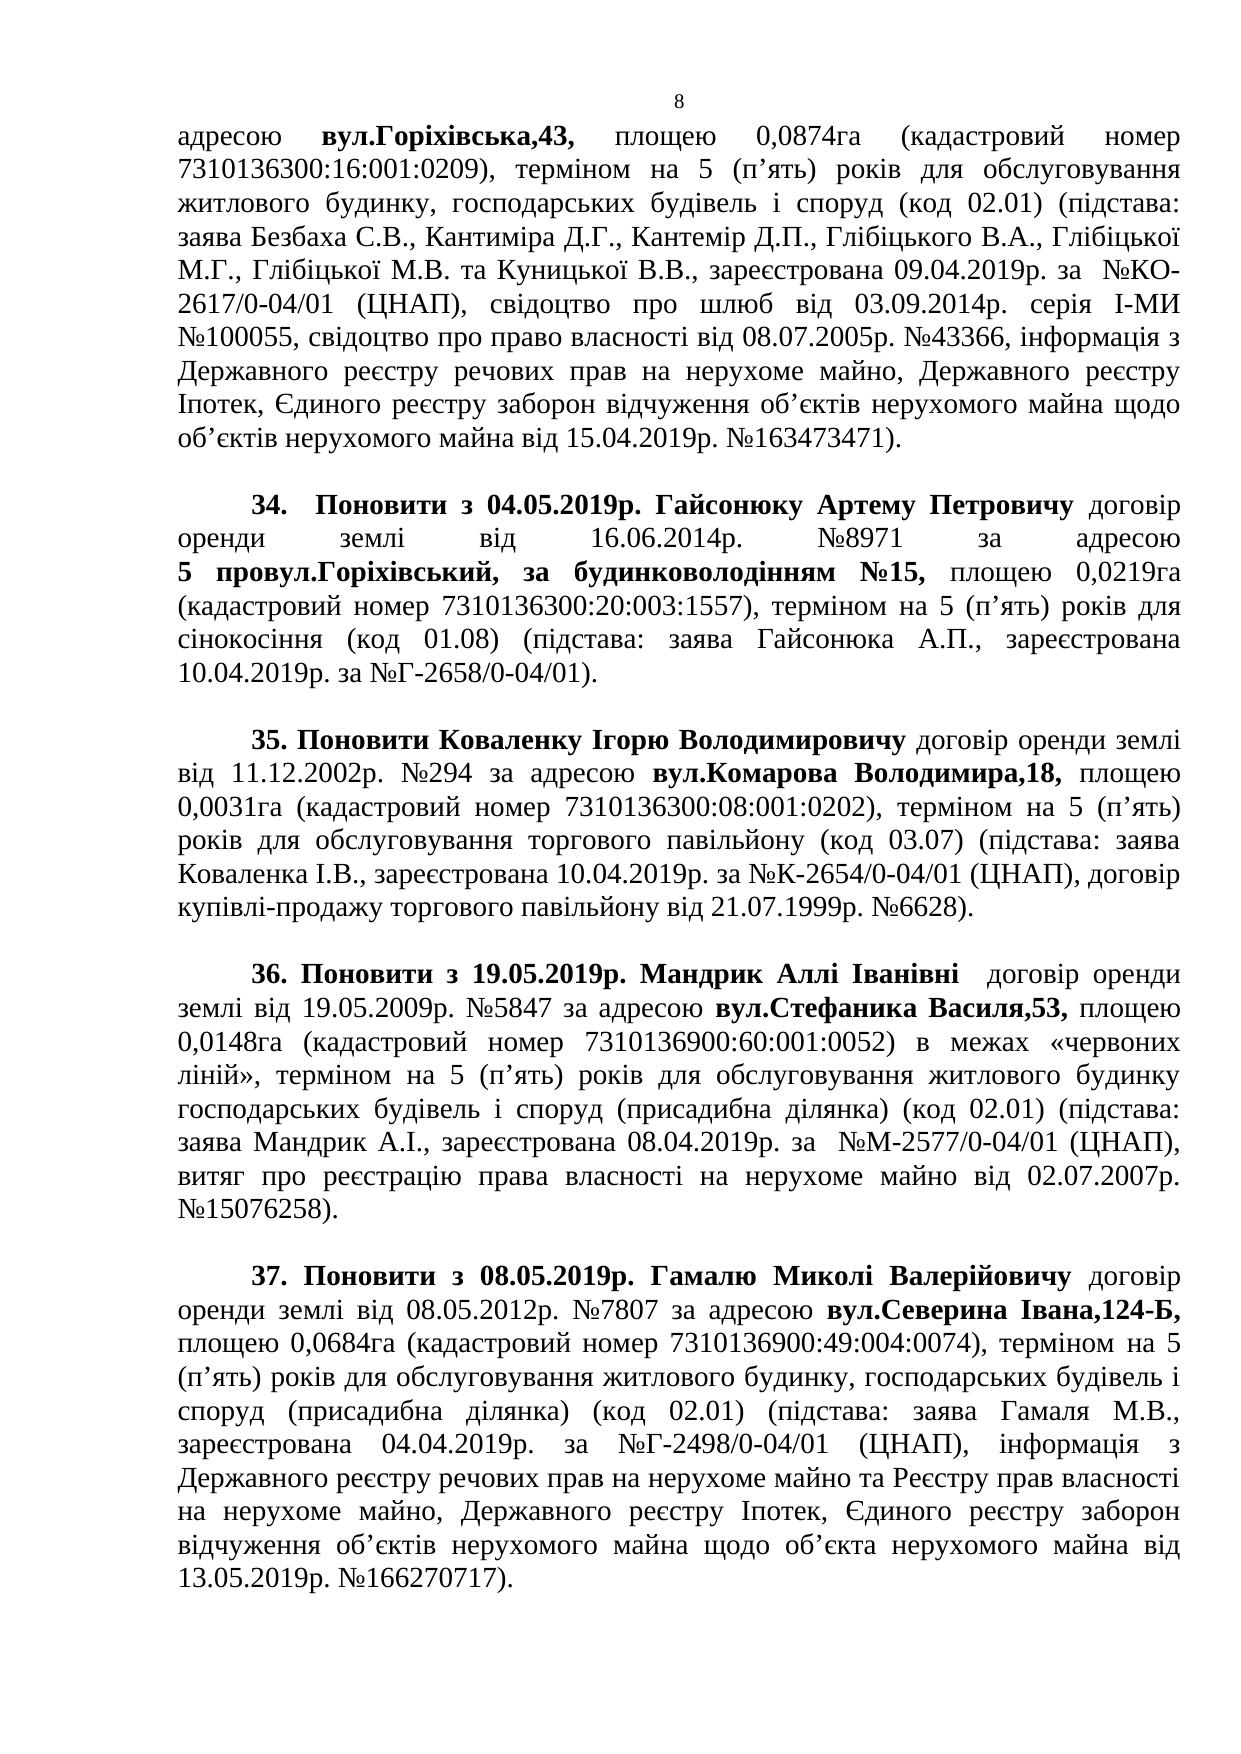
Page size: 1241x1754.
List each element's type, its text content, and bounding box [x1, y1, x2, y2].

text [177, 118, 1181, 453]
text 36. Поновити з 19.05.2019р. Мандрик Аллі Іванівні договір оренди землі від 19.05.2009р. №5847 за адресою вул.Стефаника Василя,53, площею 0,0148га (кадастровий номер 7310136900:60:001:0052) в межах «червоних ліній», терміном на 5 (п’ять) років для обслуговування житлового будинку господарських будівель і споруд (присадибна ділянка) (код 02.01) (підстава: заява Мандрик А.І., зареєстрована 08.04.2019р. за №М-2577/0-04/01 (ЦНАП), витяг про реєстрацію права власності на нерухоме майно від 02.07.2007р. №15076258). [177, 957, 1181, 1225]
text 37. Поновити з 08.05.2019р. Гамалю Миколі Валерійовичу договір оренди землі від 08.05.2012р. №7807 за адресою вул.Северина Івана,124-Б, площею 0,0684га (кадастровий номер 7310136900:49:004:0074), терміном на 5 (п’ять) років для обслуговування житлового будинку, господарських будівель і споруд (присадибна ділянка) (код 02.01) (підстава: заява Гамаля М.В., зареєстрована 04.04.2019р. за №Г-2498/0-04/01 (ЦНАП), інформація з Державного реєстру речових прав на нерухоме майно та Реєстру прав власності на нерухоме майно, Державного реєстру Іпотек, Єдиного реєстру заборон відчуження об’єктів нерухомого майна щодо об’єкта нерухомого майна від 13.05.2019р. №166270717). [177, 1258, 1181, 1594]
text 34. Поновити з 04.05.2019р. Гайсонюку Артему Петровичу договір оренди землі від 16.06.2014р. №8971 за адресою 5 провул.Горіхівський, за будинковолодінням №15, площею 0,0219га (кадастровий номер 7310136300:20:003:1557), терміном на 5 (п’ять) років для сінокосіння (код 01.08) (підстава: заява Гайсонюка А.П., зареєстрована 10.04.2019р. за №Г-2658/0-04/01). [177, 487, 1181, 688]
text 35. Поновити Коваленку Ігорю Володимировичу договір оренди землі від 11.12.2002р. №294 за адресою вул.Комарова Володимира,18, площею 0,0031га (кадастровий номер 7310136300:08:001:0202), терміном на 5 (п’ять) років для обслуговування торгового павільйону (код 03.07) (підстава: заява Коваленка І.В., зареєстрована 10.04.2019р. за №К-2654/0-04/01 (ЦНАП), договір купівлі-продажу торгового павільйону від 21.07.1999р. №6628). [177, 722, 1181, 923]
